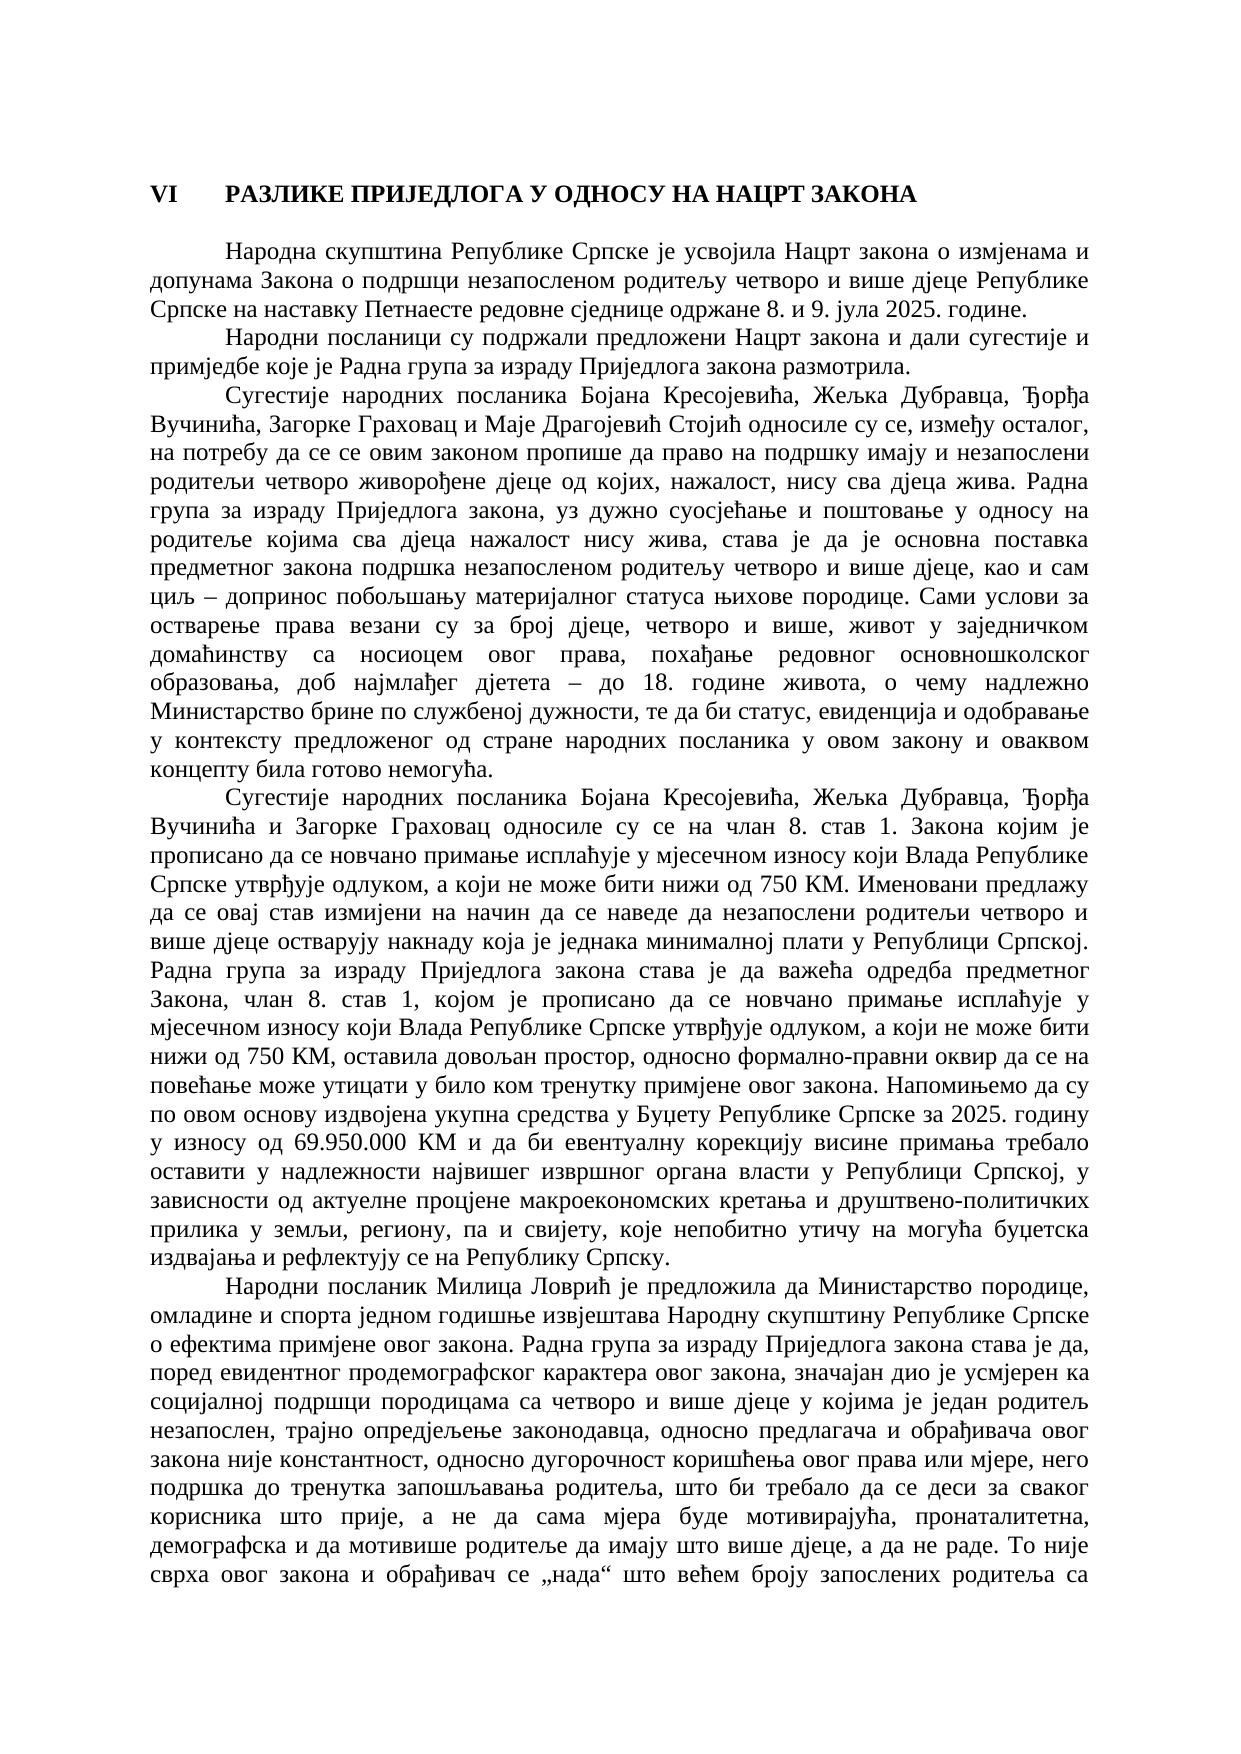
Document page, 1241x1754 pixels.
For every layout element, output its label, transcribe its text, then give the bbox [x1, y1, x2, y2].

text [150, 1271, 1090, 1587]
text VI РАЗЛИКЕ ПРИЈЕДЛОГА У ОДНОСУ НА НАЦРТ ЗАКОНА [150, 179, 1090, 207]
text Сугестије народних посланика Бојана Кресојевића, Жељка Дубравца, Ђорђа Вучинића, Загорке Граховац и Маје Драгојевић Стојић односиле су се, између осталог, на потребу да се се овим законом пропише да право на подршку имају и незапослени родитељи четворо живорођене дјеце од којих, нажалост, нису сва дјеца жива. Радна група за израду Приједлога закона, уз дужно суосјећање и поштовање у односу на родитеље којима сва дјеца нажалост нису жива, става је да је основна поставка предметног закона подршка незапосленом родитељу четворо и више дјеце, као и сам циљ – допринос побољшању материјалног статуса њихове породице. Сами услови за остварење права везани су за број дјеце, четворо и више, живот у заједничком домаћинству са носиоцем овог права, похађање редовног основношколског образовања, доб најмлађег дјетета – до 18. године живота, о чему надлежно Министарство брине по службеној дужности, те да би статус, евиденција и одобравање у контексту предложеног од стране народних посланика у овом закону и оваквом концепту била готово немогућа. [150, 380, 1090, 782]
text Народни посланици су подржали предложени Нацрт закона и дали сугестије и примједбе које је Радна група за израду Приједлога закона размотрила. [150, 322, 1090, 380]
text Сугестије народних посланика Бојана Кресојевића, Жељка Дубравца, Ђорђа Вучинића и Загорке Граховац односиле су се на члан 8. став 1. Закона којим је прописано да се новчано примање исплаћује у мјесечном износу који Влада Републике Српске утврђује одлуком, а који не може бити нижи од 750 КМ. Именовани предлажу да се овај став измијени на начин да се наведе да незапослени родитељи четворо и више дјеце остварују накнаду која је једнака минималној плати у Републици Српској. Радна група за израду Приједлога закона става је да важећа одредба предметног Закона, члан 8. став 1, којом је прописано да се новчано примање исплаћује у мјесечном износу који Влада Републике Српске утврђује одлуком, а који не може бити нижи од 750 КМ, оставила довољан простор, односно формално-правни оквир да се на повећање може утицати у било ком тренутку примјене овог закона. Напомињемо да су по овом основу издвојена укупна средства у Буџету Републике Српске за 2025. годину у износу од 69.950.000 КМ и да би евентуалну корекцију висине примања требало оставити у надлежности највишег извршног органа власти у Републици Српској, у зависности од актуелне процјене макроекономских кретања и друштвено-политичких прилика у земљи, региону, па и свијету, које непобитно утичу на могућа буџетска издвајања и рефлектују се на Републику Српску. [150, 782, 1090, 1271]
text Народна скупштина Републике Српске је усвојила Нацрт закона о измјенама и допунама Закона о подршци незапосленом родитељу четворо и више дјеце Републике Српске на наставку Петнаесте редовне сједнице одржане 8. и 9. јула 2025. године. [150, 236, 1090, 322]
